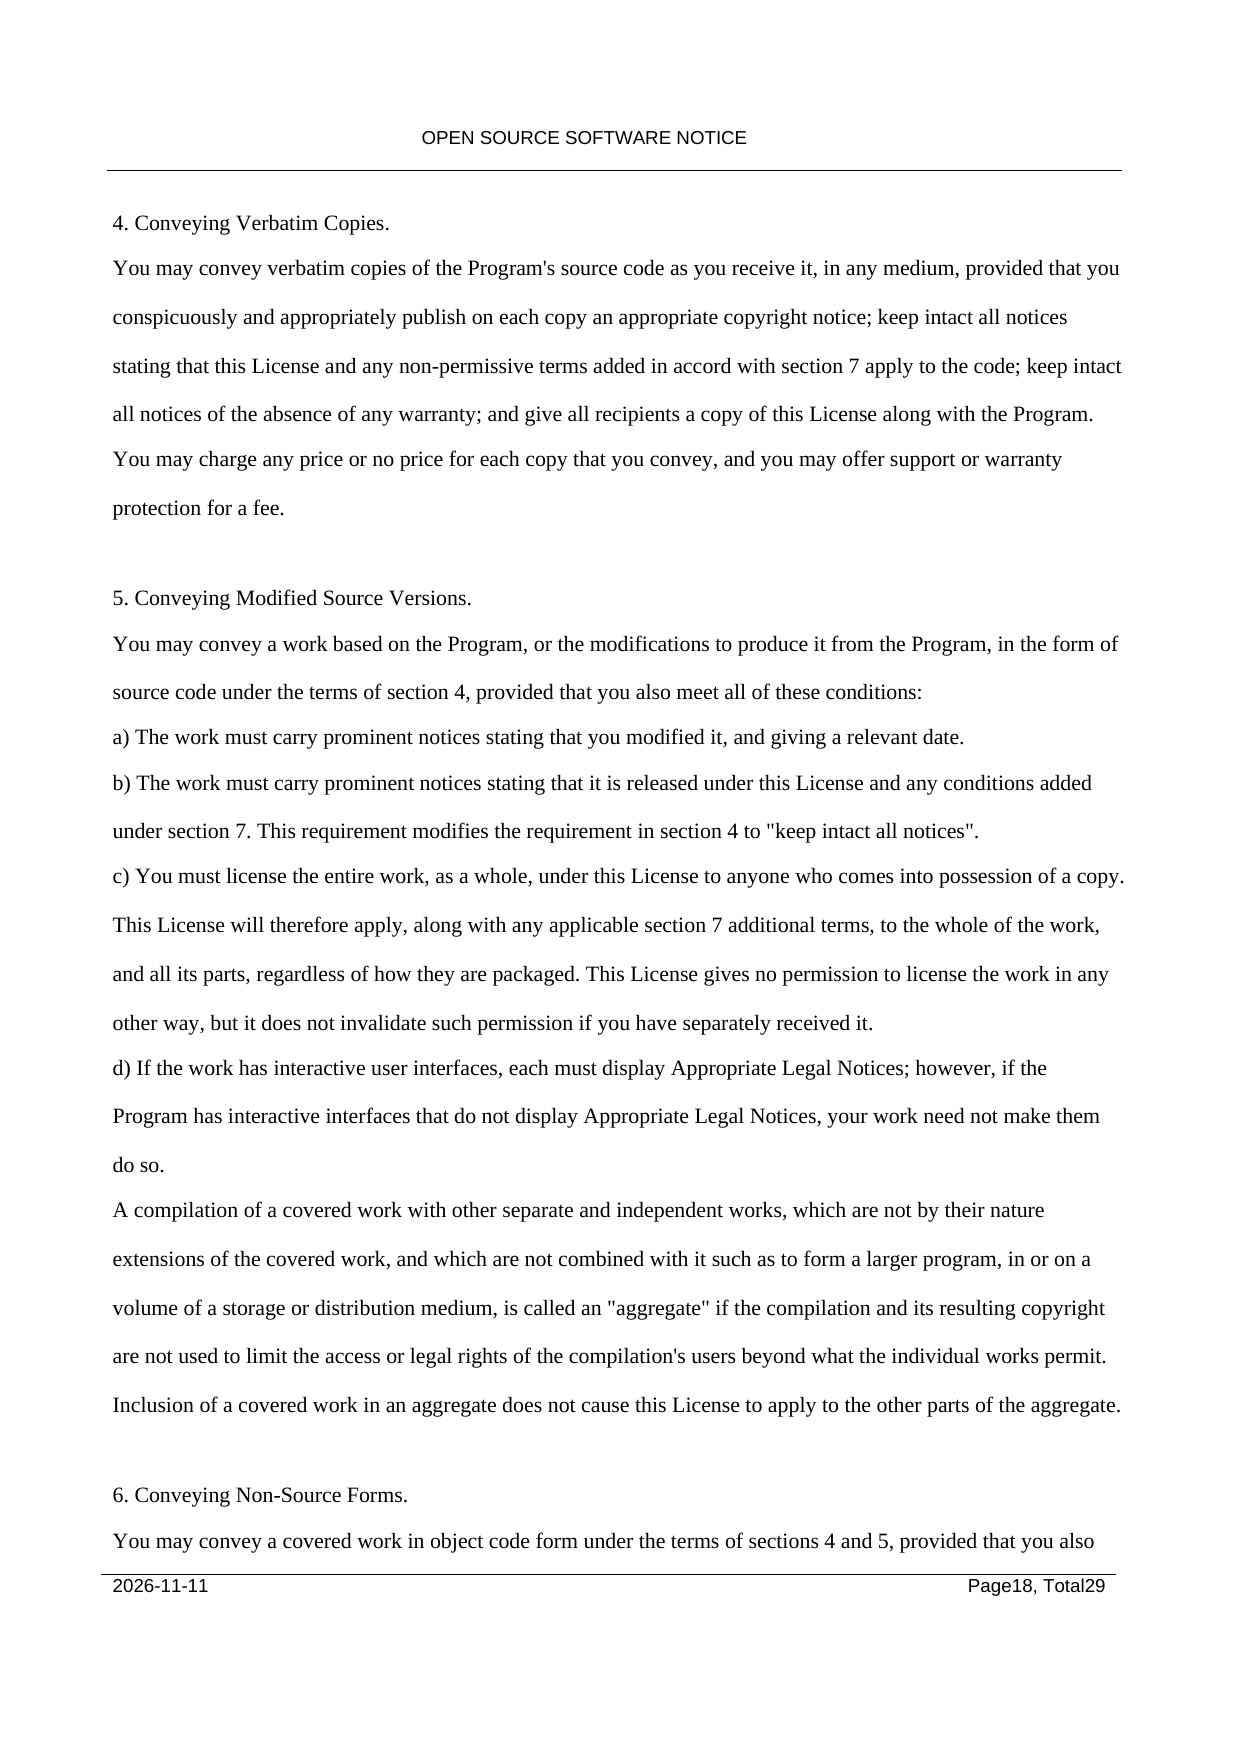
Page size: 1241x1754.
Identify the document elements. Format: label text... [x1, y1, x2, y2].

text 6. Conveying Non-Source Forms. [112, 1479, 1128, 1511]
text A compilation of a covered work with other separate and independent works, which are not by their nature extensions of the covered work, and which are not combined with it such as to form a larger program, in or on a volume of a storage or distribution medium, is called an "aggregate" if the compilation and its resulting copyright are not used to limit the access or legal rights of the compilation's users beyond what the individual works permit. Inclusion of a covered work in an aggregate does not cause this License to apply to the other parts of the aggregate. [112, 1194, 1128, 1421]
text b) The work must carry prominent notices stating that it is released under this License and any conditions added under section 7. This requirement modifies the requirement in section 4 to "keep intact all notices". [112, 766, 1128, 847]
text d) If the work has interactive user interfaces, each must display Appropriate Legal Notices; however, if the Program has interactive interfaces that do not display Appropriate Legal Notices, your work need not make them do so. [112, 1051, 1128, 1181]
text a) The work must carry prominent notices stating that you modified it, and giving a relevant date. [112, 721, 1128, 753]
text You may convey verbatim copies of the Program's source code as you receive it, in any medium, provided that you conspicuously and appropriately publish on each copy an appropriate copyright notice; keep intact all notices stating that this License and any non-permissive terms added in accord with section 7 apply to the code; keep intact all notices of the absence of any warranty; and give all recipients a copy of this License along with the Program. [112, 251, 1128, 430]
text You may convey a work based on the Program, or the modifications to produce it from the Program, in the form of source code under the terms of section 4, provided that you also meet all of these conditions: [112, 627, 1128, 708]
text 4. Conveying Verbatim Copies. [112, 206, 1128, 239]
text 5. Conveying Modified Source Versions. [112, 582, 1128, 614]
text c) You must license the entire work, as a whole, under this License to anyone who comes into possession of a copy. This License will therefore apply, along with any applicable section 7 additional terms, to the whole of the work, and all its parts, regardless of how they are packaged. This License gives no permission to license the work in any other way, but it does not invalidate such permission if you have separately received it. [112, 860, 1128, 1038]
text You may charge any price or no price for each copy that you convey, and you may offer support or warranty protection for a fee. [112, 443, 1128, 524]
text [112, 1524, 1128, 1556]
